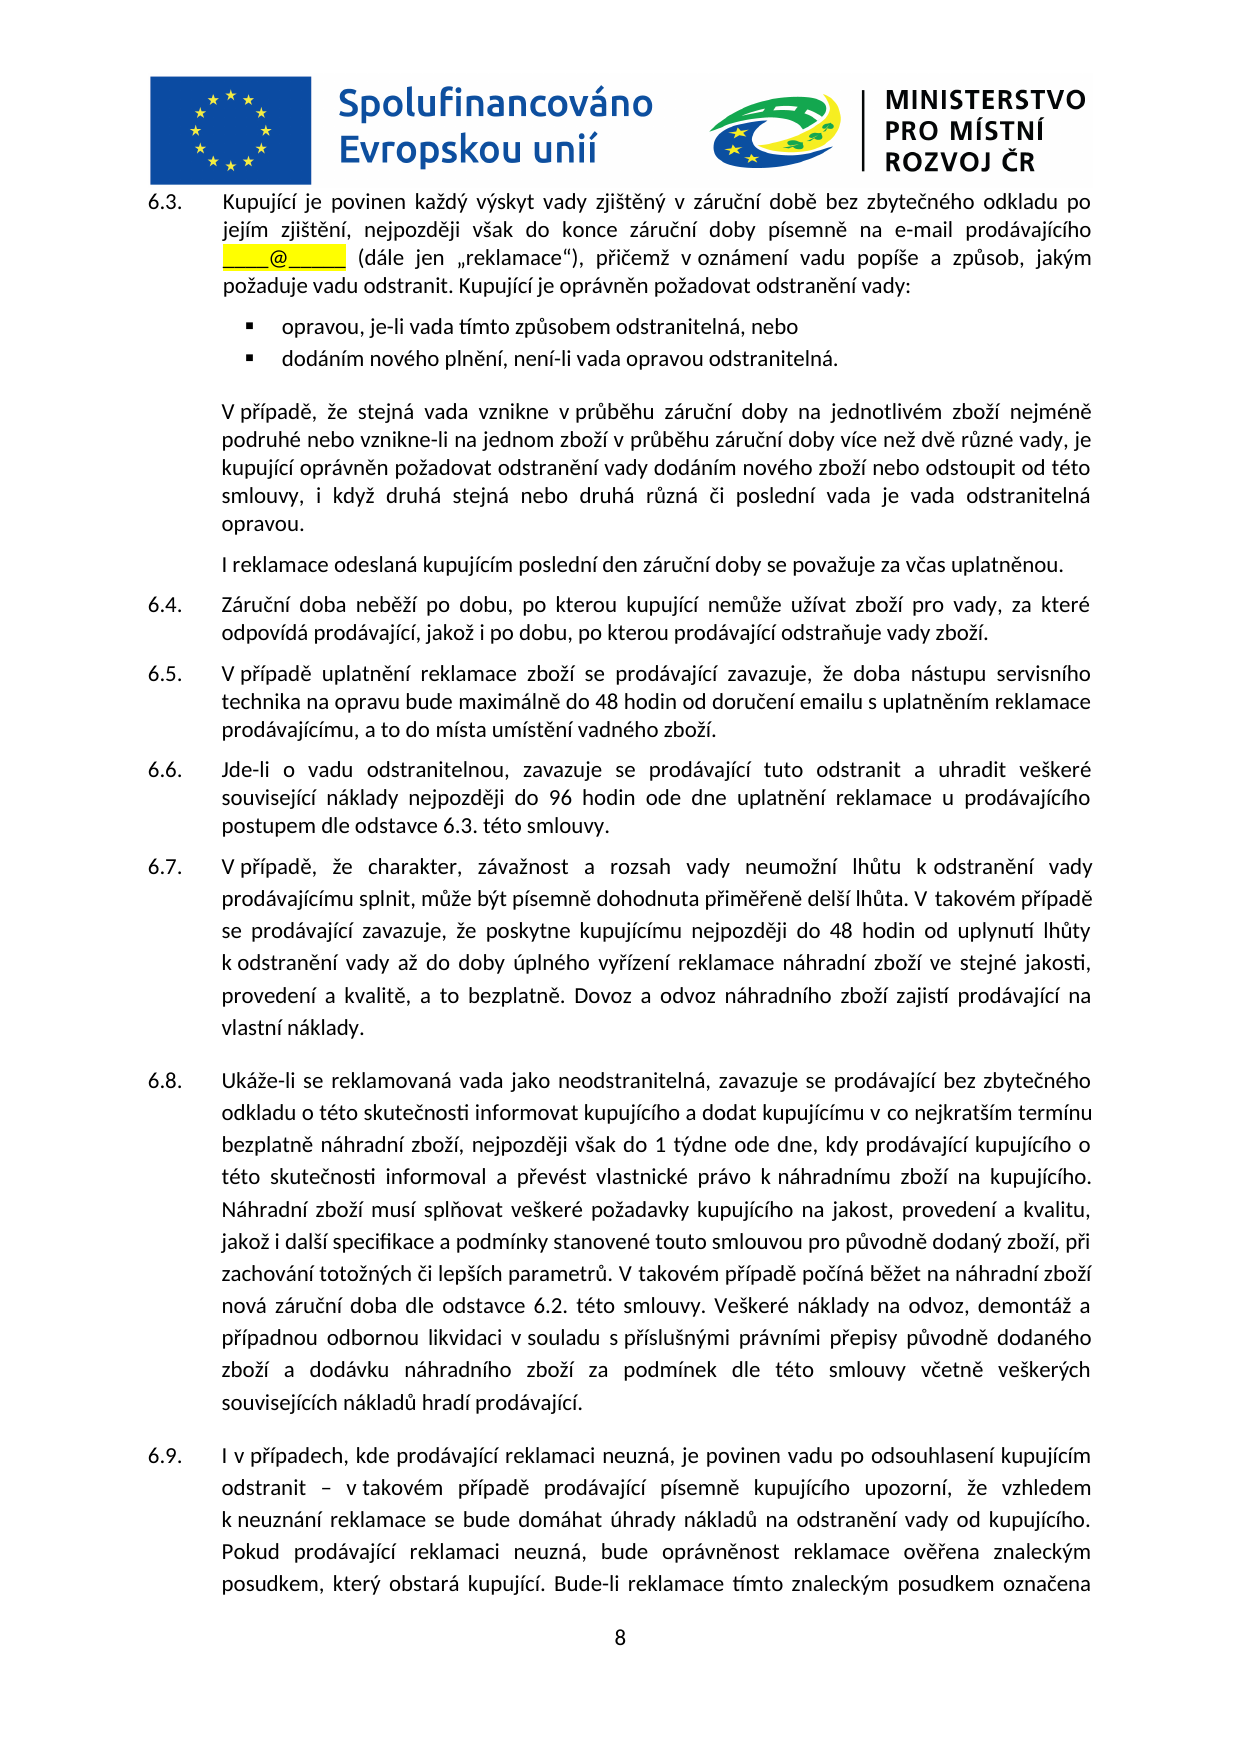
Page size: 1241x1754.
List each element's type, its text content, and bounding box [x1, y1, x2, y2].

list dodáním nového plnění, není-li vada opravou odstranitelná. [244, 344, 1093, 372]
text I reklamace odeslaná kupujícím poslední den záruční doby se považuje za včas uplatněnou. [221, 550, 1093, 578]
list Ukáže-li se reklamovaná vada jako neodstranitelná, zavazuje se prodávající bez zbytečného odkladu o této skutečnosti informovat kupujícího a dodat kupujícímu v co nejkratším termínu bezplatně náhradní zboží, nejpozději však do 1 týdne ode dne, kdy prodávající kupujícího o této skutečnosti informoval a převést vlastnické právo k náhradnímu zboží na kupujícího. Náhradní zboží musí splňovat veškeré požadavky kupujícího na jakost, provedení a kvalitu, jakož i další specifikace a podmínky stanovené touto smlouvou pro původně dodaný zboží, při zachování totožných či lepších parametrů. V takovém případě počíná běžet na náhradní zboží nová záruční doba dle odstavce 6.2. této smlouvy. Veškeré náklady na odvoz, demontáž a případnou odbornou likvidaci v souladu s příslušnými právními přepisy původně dodaného zboží a dodávku náhradního zboží za podmínek dle této smlouvy včetně veškerých souvisejících nákladů hradí prodávající. [148, 1066, 1093, 1416]
picture [147, 73, 1093, 188]
list Záruční doba neběží po dobu, po kterou kupující nemůže užívat zboží pro vady, za které odpovídá prodávající, jakož i po dobu, po kterou prodávající odstraňuje vady zboží. [148, 590, 1093, 646]
list Kupující je povinen každý výskyt vady zjištěný v záruční době bez zbytečného odkladu po jejím zjištění, nejpozději však do konce záruční doby písemně na e-mail prodávajícího ____@_____ (dále jen „reklamace“), přičemž v oznámení vadu popíše a způsob, jakým požaduje vadu odstranit. Kupující je oprávněn požadovat odstranění vady: [148, 188, 1093, 299]
list Jde-li o vadu odstranitelnou, zavazuje se prodávající tuto odstranit a uhradit veškeré související náklady nejpozději do 96 hodin ode dne uplatnění reklamace u prodávajícího postupem dle odstavce 6.3. této smlouvy. [148, 755, 1093, 839]
list V případě, že charakter, závažnost a rozsah vady neumožní lhůtu k odstranění vady prodávajícímu splnit, může být písemně dohodnuta přiměřeně delší lhůta. V takovém případě se prodávající zavazuje, že poskytne kupujícímu nejpozději do 48 hodin od uplynutí lhůty k odstranění vady až do doby úplného vyřízení reklamace náhradní zboží ve stejné jakosti, provedení a kvalitě, a to bezplatně. Dovoz a odvoz náhradního zboží zajistí prodávající na vlastní náklady. [148, 852, 1093, 1041]
text V případě, že stejná vada vznikne v průběhu záruční doby na jednotlivém zboží nejméně podruhé nebo vznikne-li na jednom zboží v průběhu záruční doby více než dvě různé vady, je kupující oprávněn požadovat odstranění vady dodáním nového zboží nebo odstoupit od této smlouvy, i když druhá stejná nebo druhá různá či poslední vada je vada odstranitelná opravou. [148, 397, 1093, 537]
list opravou, je-li vada tímto způsobem odstranitelná, nebo [244, 312, 1093, 340]
list V případě uplatnění reklamace zboží se prodávající zavazuje, že doba nástupu servisního technika na opravu bude maximálně do 48 hodin od doručení emailu s uplatněním reklamace prodávajícímu, a to do místa umístění vadného zboží. [148, 659, 1093, 743]
